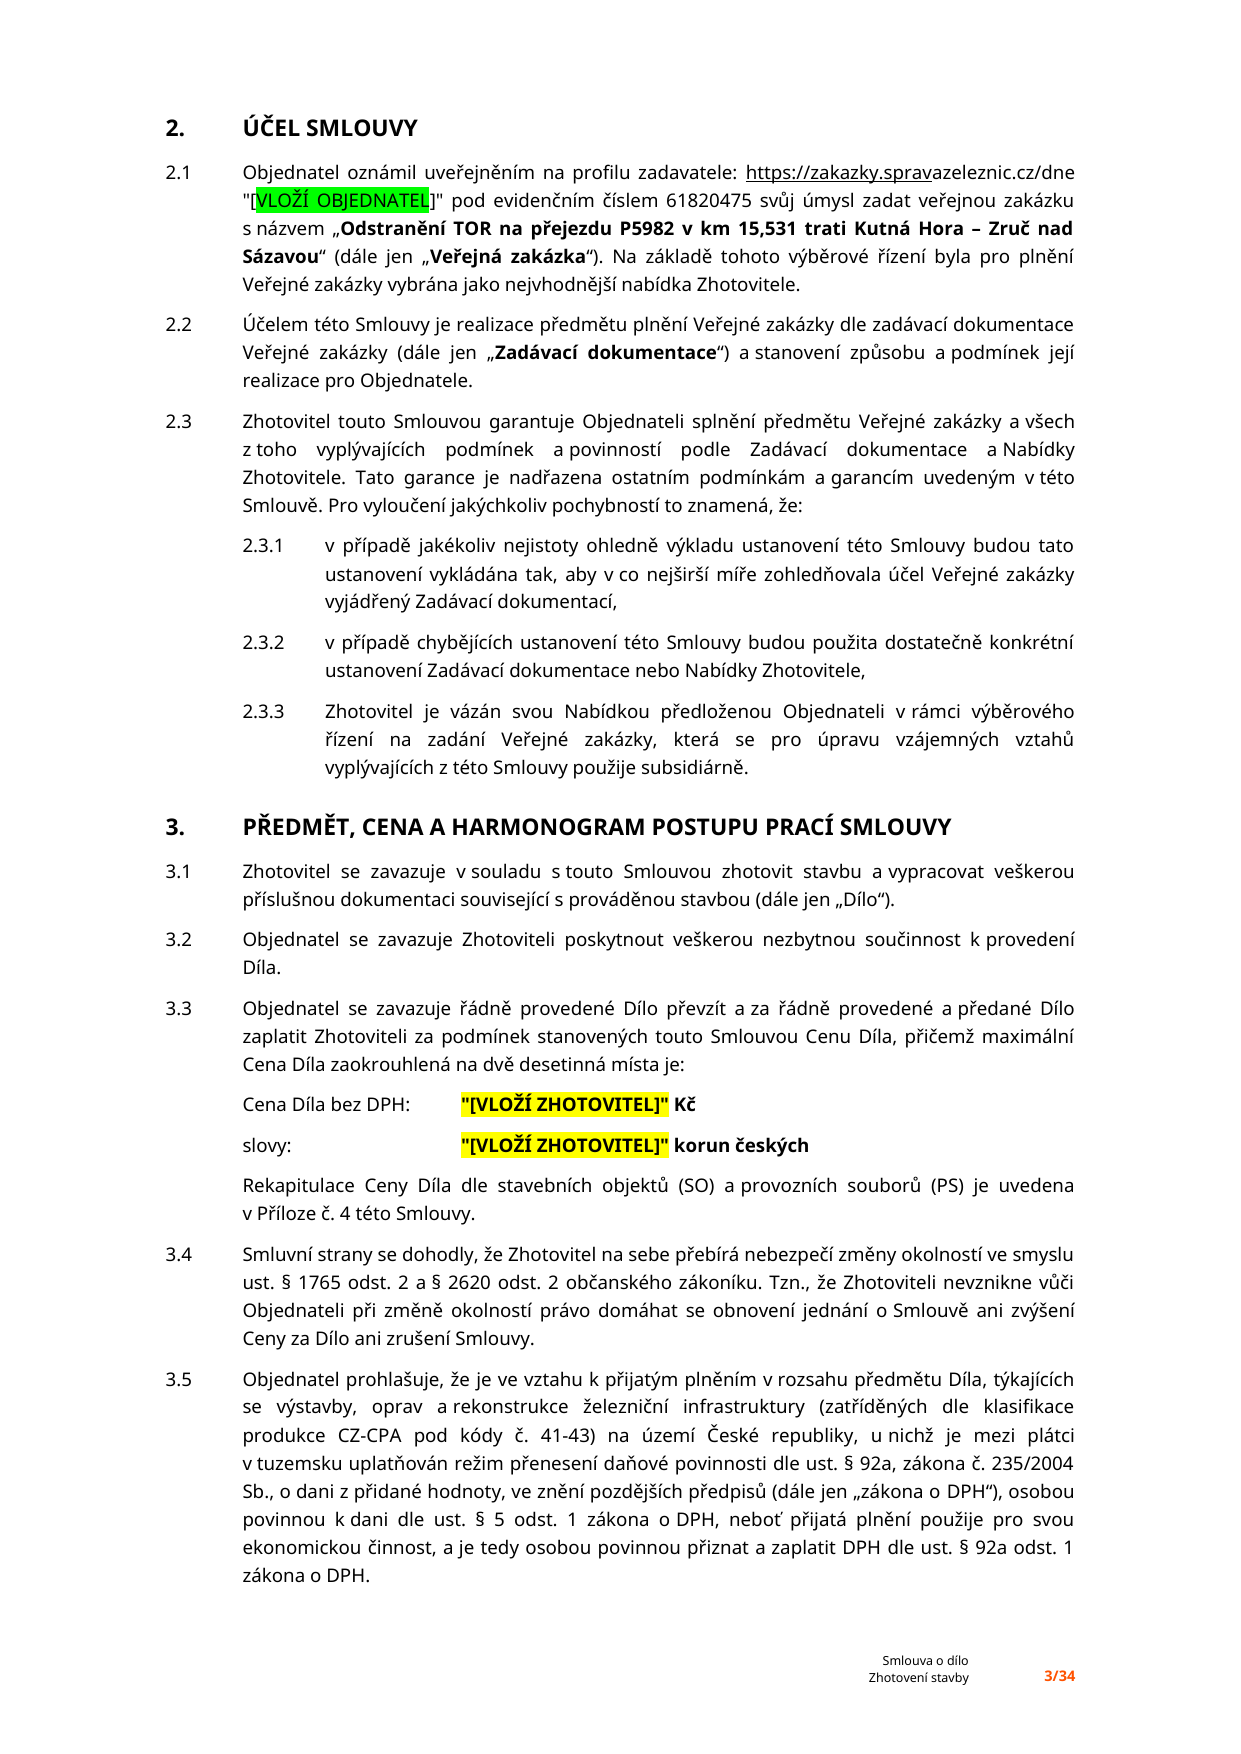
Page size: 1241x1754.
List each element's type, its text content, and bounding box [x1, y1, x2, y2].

text Objednatel prohlašuje, že je ve vztahu k přijatým plněním v rozsahu předmětu Díla, týkajících se výstavby, oprav a rekonstrukce železniční infrastruktury (zatříděných dle klasifikace produkce CZ-CPA pod kódy č. 41-43) na území České republiky, u nichž je mezi plátci v tuzemsku uplatňován režim přenesení daňové povinnosti dle ust. § 92a, zákona č. 235/2004 Sb., o dani z přidané hodnoty, ve znění pozdějších předpisů (dále jen „zákona o DPH“), osobou povinnou k dani dle ust. § 5 odst. 1 zákona o DPH, neboť přijatá plnění použije pro svou ekonomickou činnost, a je tedy osobou povinnou přiznat a zaplatit DPH dle ust. § 92a odst. 1 zákona o DPH. [165, 1366, 1075, 1587]
text Zhotovitel se zavazuje v souladu s touto Smlouvou zhotovit stavbu a vypracovat veškerou příslušnou dokumentaci související s prováděnou stavbou (dále jen „Dílo“). [165, 858, 1075, 912]
text Účelem této Smlouvy je realizace předmětu plnění Veřejné zakázky dle zadávací dokumentace Veřejné zakázky (dále jen „Zadávací dokumentace“) a stanovení způsobu a podmínek její realizace pro Objednatele. [165, 312, 1075, 393]
text Objednatel se zavazuje řádně provedené Dílo převzít a za řádně provedené a předané Dílo zaplatit Zhotoviteli za podmínek stanovených touto Smlouvou Cenu Díla, přičemž maximální Cena Díla zaokrouhlená na dvě desetinná místa je: [165, 995, 1075, 1077]
text Cena Díla bez DPH: "[VLOŽÍ ZHOTOVITEL]" Kč [242, 1092, 461, 1117]
text Zhotovitel je vázán svou Nabídkou předloženou Objednateli v rámci výběrového řízení na zadání Veřejné zakázky, která se pro úpravu vzájemných vztahů vyplývajících z této Smlouvy použije subsidiárně. [242, 698, 1075, 779]
text Smluvní strany se dohodly, že Zhotovitel na sebe přebírá nebezpečí změny okolností ve smyslu ust. § 1765 odst. 2 a § 2620 odst. 2 občanského zákoníku. Tzn., že Zhotoviteli nevznikne vůči Objednateli při změně okolností právo domáhat se obnovení jednání o Smlouvě ani zvýšení Ceny za Dílo ani zrušení Smlouvy. [165, 1241, 1075, 1351]
text Objednatel se zavazuje Zhotoviteli poskytnout veškerou nezbytnou součinnost k provedení Díla. [165, 927, 1075, 980]
text slovy: "[VLOŽÍ ZHOTOVITEL]" korun českých [242, 1132, 461, 1158]
text Cena Díla bez DPH: "[VLOŽÍ ZHOTOVITEL]" Kč [669, 1092, 1075, 1117]
text v případě chybějících ustanovení této Smlouvy budou použita dostatečně konkrétní ustanovení Zadávací dokumentace nebo Nabídky Zhotovitele, [242, 629, 1075, 683]
text Zhotovitel touto Smlouvou garantuje Objednateli splnění předmětu Veřejné zakázky a všech z toho vyplývajících podmínek a povinností podle Zadávací dokumentace a Nabídky Zhotovitele. Tato garance je nadřazena ostatním podmínkám a garancím uvedeným v této Smlouvě. Pro vyloučení jakýchkoliv pochybností to znamená, že: [165, 408, 1075, 518]
text Rekapitulace Ceny Díla dle stavebních objektů (SO) a provozních souborů (PS) je uvedena v Příloze č. 4 této Smlouvy. [242, 1173, 1075, 1226]
text v případě jakékoliv nejistoty ohledně výkladu ustanovení této Smlouvy budou tato ustanovení vykládána tak, aby v co nejširší míře zohledňovala účel Veřejné zakázky vyjádřený Zadávací dokumentací, [242, 533, 1075, 614]
text ÚČEL SMLOUVY [165, 112, 1075, 143]
text Objednatel oznámil uveřejněním na profilu zadavatele: https://zakazky.spravazeleznic.cz/dne "[VLOŽÍ OBJEDNATEL]" pod evidenčním číslem 61820475 svůj úmysl zadat veřejnou zakázku s názvem „Odstranění TOR na přejezdu P5982 v km 15,531 trati Kutná Hora – Zruč nad Sázavou“ (dále jen „Veřejná zakázka“). Na základě tohoto výběrové řízení byla pro plnění Veřejné zakázky vybrána jako nejvhodnější nabídka Zhotovitele. [165, 159, 1075, 297]
text PŘEDMĚT, CENA A HARMONOGRAM POSTUPU PRACÍ SMLOUVY [165, 811, 1075, 842]
text slovy: "[VLOŽÍ ZHOTOVITEL]" korun českých [669, 1132, 1075, 1158]
